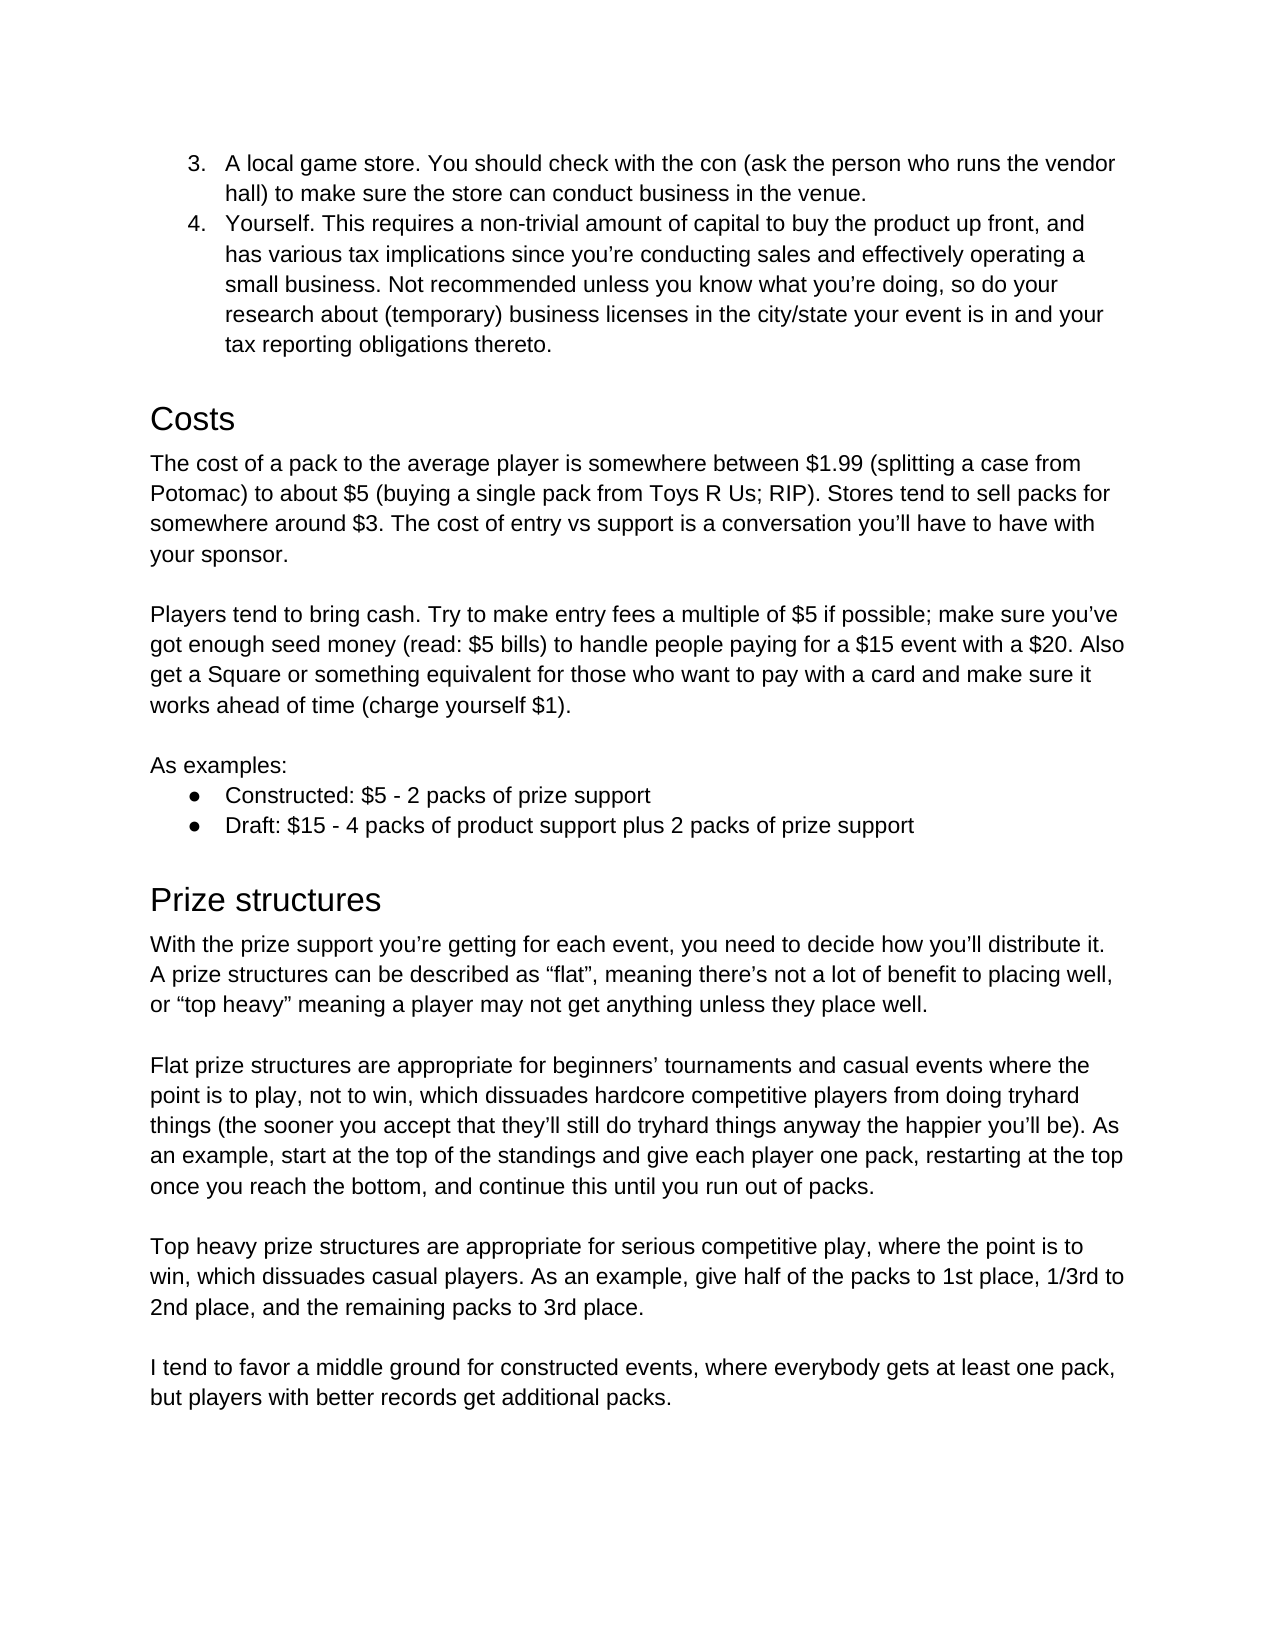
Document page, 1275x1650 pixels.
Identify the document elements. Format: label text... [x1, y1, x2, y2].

list Constructed: $5 - 2 packs of prize support [187, 782, 1125, 808]
list Draft: $15 - 4 packs of product support plus 2 packs of prize support [187, 812, 1125, 839]
text Flat prize structures are appropriate for beginners’ tournaments and casual events where the point is to play, not to win, which dissuades hardcore competitive players from doing tryhard things (the sooner you accept that they’ll still do tryhard things anyway the happier you’ll be). As an example, start at the top of the standings and give each player one pack, restarting at the top once you reach the bottom, and continue this until you run out of packs. [150, 1052, 1125, 1199]
text Top heavy prize structures are appropriate for serious competitive play, where the point is to win, which dissuades casual players. As an example, give half of the packs to 1st place, 1/3rd to 2nd place, and the remaining packs to 3rd place. [150, 1233, 1125, 1320]
list Yourself. This requires a non-trivial amount of capital to buy the product up front, and has various tax implications since you’re conducting sales and effectively operating a small business. Not recommended unless you know what you’re doing, so do your research about (temporary) business licenses in the city/state your event is in and your tax reporting obligations thereto. [187, 210, 1125, 358]
list A local game store. You should check with the con (ask the person who runs the vendor hall) to make sure the store can conduct business in the venue. [187, 150, 1125, 207]
text I tend to favor a middle ground for constructed events, where everybody gets at least one pack, but players with better records get additional packs. [150, 1354, 1125, 1411]
text With the prize support you’re getting for each event, you need to decide how you’ll distribute it. A prize structures can be described as “flat”, meaning there’s not a lot of benefit to placing well, or “top heavy” meaning a player may not get anything unless they place well. [150, 931, 1125, 1018]
text The cost of a pack to the average player is somewhere between $1.99 (splitting a case from Potomac) to about $5 (buying a single pack from Toys R Us; RIP). Stores tend to sell packs for somewhere around $3. The cost of entry vs support is a conversation you’ll have to have with your sponsor. [150, 450, 1125, 567]
text Players tend to bring cash. Try to make entry fees a multiple of $5 if possible; make sure you’ve got enough seed money (read: $5 bills) to handle people paying for a $15 event with a $20. Also get a Square or something equivalent for those who want to pay with a card and make sure it works ahead of time (charge yourself $1). [150, 601, 1125, 718]
text As examples: [150, 752, 1125, 778]
subtitle Prize structures [150, 880, 1125, 918]
subtitle Costs [150, 399, 1125, 437]
